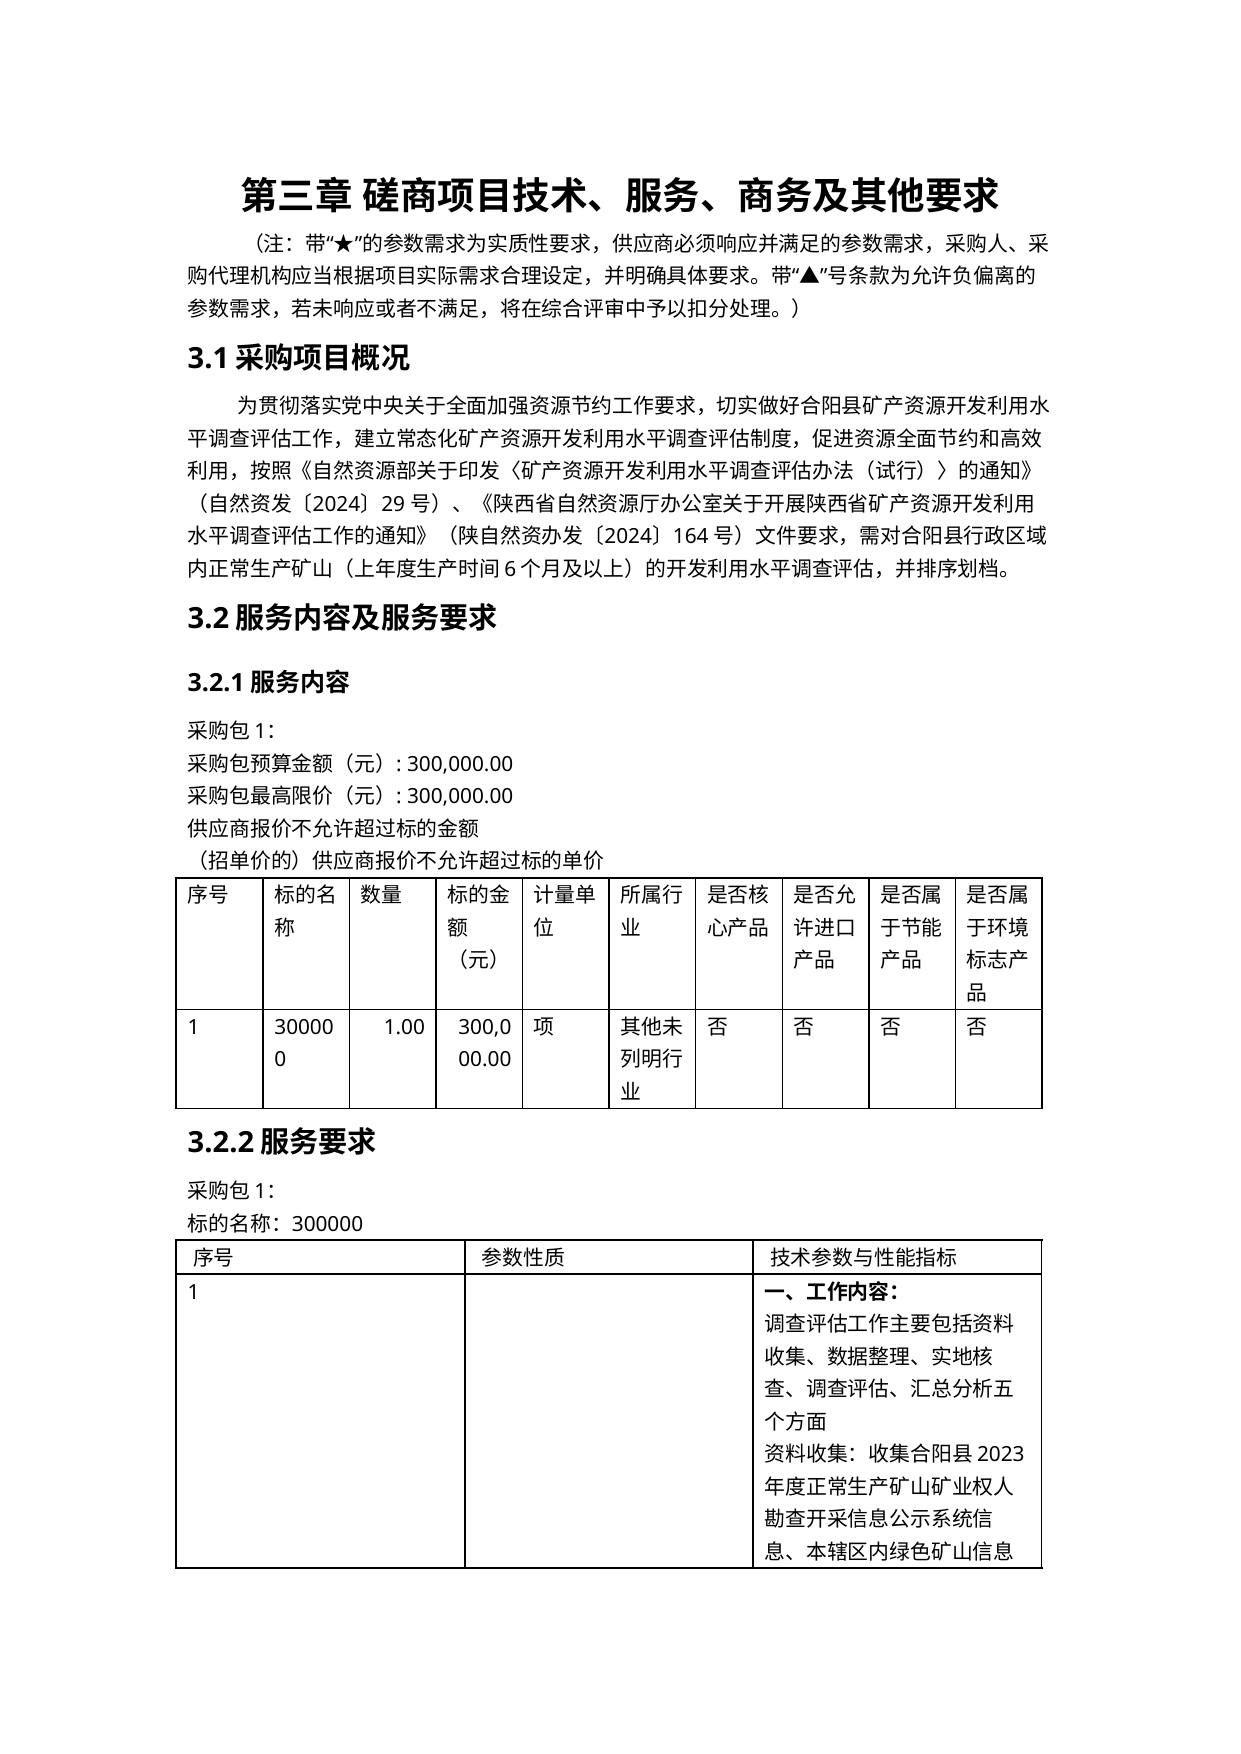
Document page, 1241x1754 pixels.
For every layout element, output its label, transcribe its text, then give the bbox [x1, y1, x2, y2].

table_cell 1 [177, 1275, 464, 1567]
table_cell 否 [956, 1010, 1041, 1108]
text 为贯彻落实党中央关于全面加强资源节约工作要求，切实做好合阳县矿产资源开发利用水平调查评估工作，建立常态化矿产资源开发利用水平调查评估制度，促进资源全面节约和高效利用，按照《自然资源部关于印发〈矿产资源开发利用水平调查评估办法（试行）〉的通知》（自然资发〔2024〕29 号）、《陕西省自然资源厅办公室关于开展陕西省矿产资源开发利用水平调查评估工作的通知》（陕自然资办发〔2024〕164 号）文件要求，需对合阳县行政区域内正常生产矿山（上年度生产时间6个月及以上）的开发利用水平调查评估，并排序划档。 [187, 389, 1053, 584]
text 供应商报价不允许超过标的金额 [187, 812, 1053, 844]
table_cell [466, 1275, 752, 1567]
text 采购包预算金额（元）: 300,000.00 [187, 747, 1053, 779]
text 标的名称：300000 [187, 1207, 1053, 1239]
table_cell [754, 1275, 1041, 1567]
table_cell 300,000.00 [437, 1010, 522, 1108]
table_header 标的金额 （元） [437, 879, 522, 1008]
table_cell 项 [523, 1010, 608, 1108]
table_header 是否核心产品 [696, 879, 782, 1008]
text 采购包1： [187, 714, 1053, 747]
text （注：带“★”的参数需求为实质性要求，供应商必须响应并满足的参数需求，采购人、采购代理机构应当根据项目实际需求合理设定，并明确具体要求。带“▲”号条款为允许负偏离的参数需求，若未响应或者不满足，将在综合评审中予以扣分处理。） [187, 227, 1053, 324]
table_header 计量单位 [523, 879, 608, 1008]
table_cell 否 [783, 1010, 868, 1108]
table_header 序号 [177, 879, 262, 1008]
table_header 参数性质 [466, 1241, 752, 1273]
table_header 标的名称 [264, 879, 349, 1008]
table_header 数量 [350, 879, 435, 1008]
table_header 是否属于节能产品 [870, 879, 955, 1008]
table_cell 否 [870, 1010, 955, 1108]
text 第三章 磋商项目技术、服务、商务及其他要求 [187, 162, 1053, 227]
table_cell 否 [696, 1010, 782, 1108]
table_cell 1 [177, 1010, 262, 1108]
text 采购包1： [187, 1174, 1053, 1207]
text 采购包最高限价（元）: 300,000.00 [187, 779, 1053, 812]
table_cell 1.00 [350, 1010, 435, 1108]
table_header 是否允许进口产品 [783, 879, 868, 1008]
text 3.2.1服务内容 [187, 649, 1053, 714]
text （招单价的）供应商报价不允许超过标的单价 [187, 844, 1053, 877]
table_header 技术参数与性能指标 [754, 1241, 1041, 1273]
table_header 是否属于环境标志产品 [956, 879, 1041, 1008]
text 3.2.2服务要求 [187, 1109, 1053, 1174]
table_cell 其他未列明行业 [610, 1010, 695, 1108]
text 3.2服务内容及服务要求 [187, 584, 1053, 649]
table_cell 300000 [264, 1010, 349, 1108]
table_header 序号 [177, 1241, 464, 1273]
table_header 所属行业 [610, 879, 695, 1008]
text 3.1采购项目概况 [187, 324, 1053, 389]
